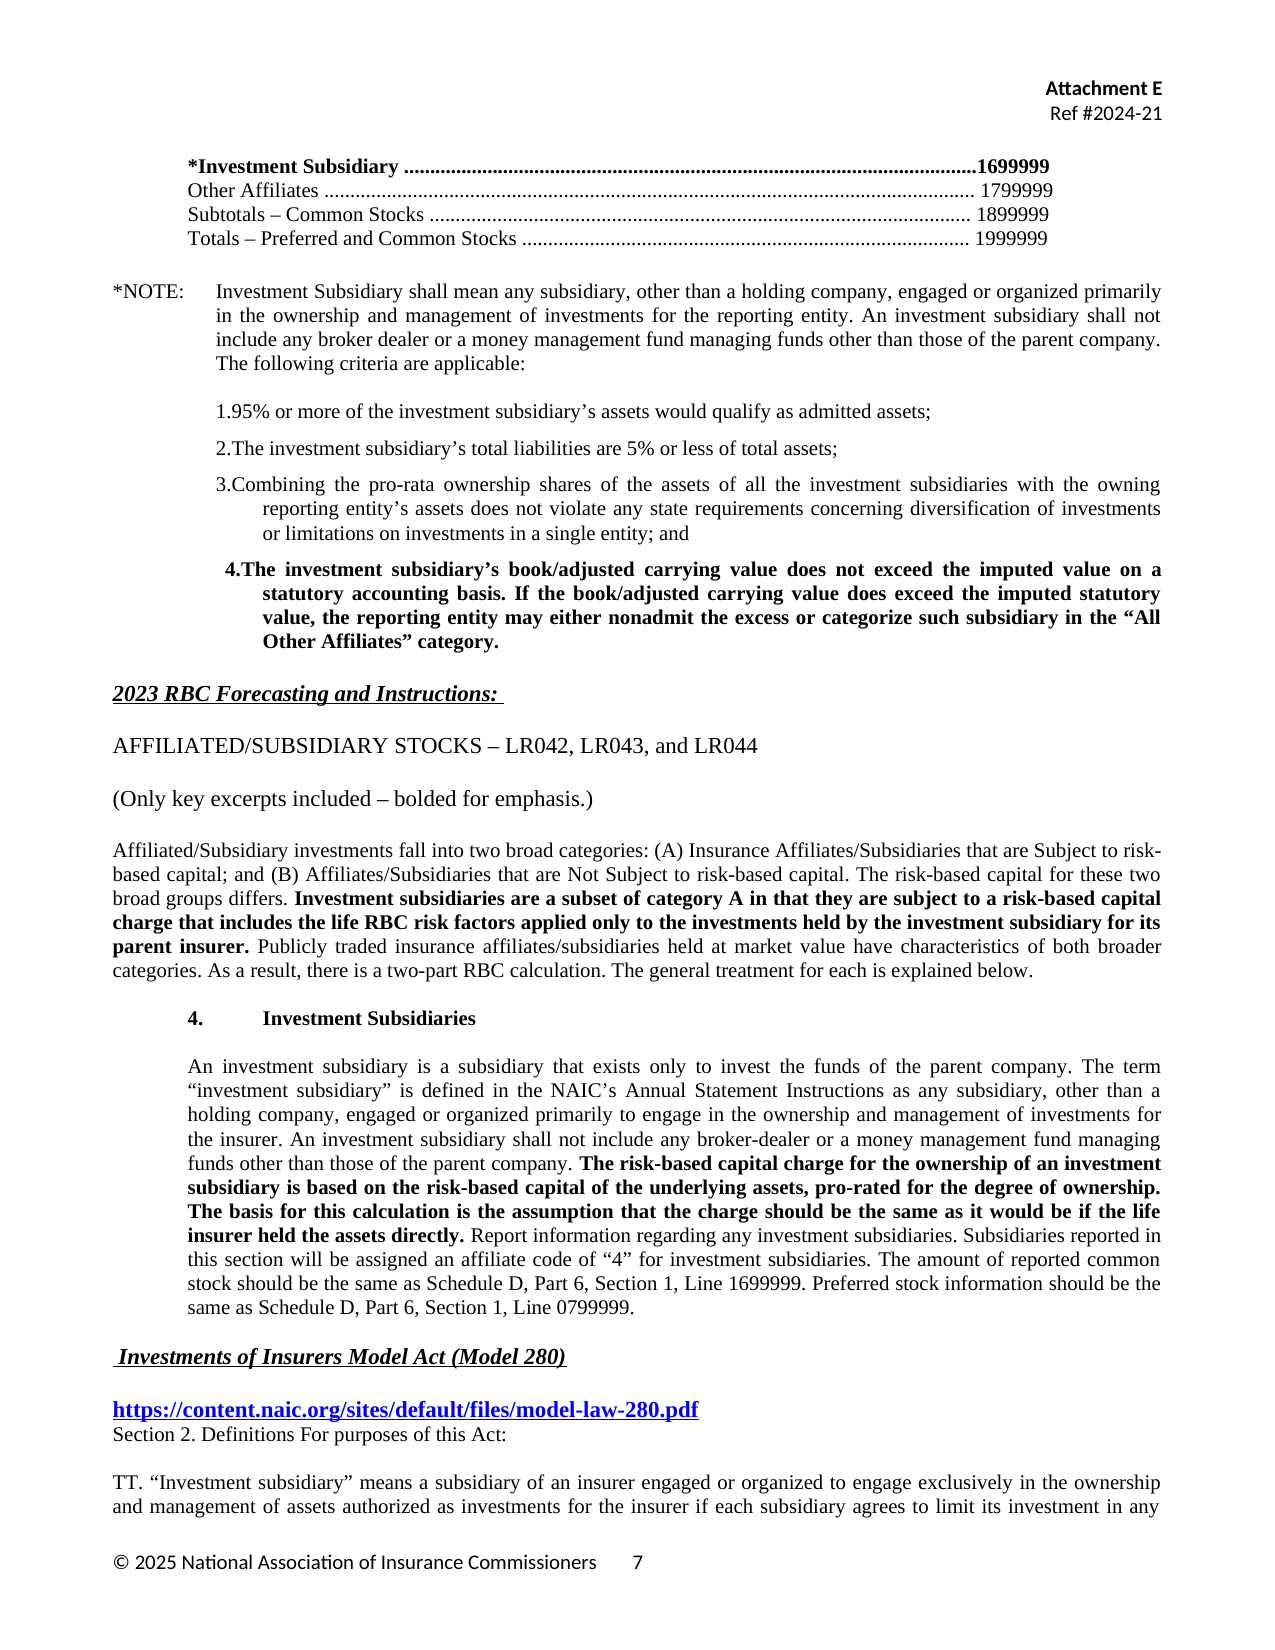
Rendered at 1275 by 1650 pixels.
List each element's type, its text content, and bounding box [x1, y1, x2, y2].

text Totals – Preferred and Common Stocks ...................................................................................... 1999999 [187, 226, 1162, 250]
list 95% or more of the investment subsidiary’s assets would qualify as admitted assets; [216, 399, 1162, 423]
text *NOTE: Investment Subsidiary shall mean any subsidiary, other than a holding company, engaged or organized primarily in the ownership and management of investments for the reporting entity. An investment subsidiary shall not include any broker dealer or a money management fund managing funds other than those of the parent company. The following criteria are applicable: [112, 279, 1162, 375]
text 2023 RBC Forecasting and Instructions: [112, 679, 1162, 706]
text https://content.naic.org/sites/default/files/model-law-280.pdf [112, 1396, 1162, 1422]
text *Investment Subsidiary ..............................................................................................................1699999 [187, 154, 1162, 178]
list The investment subsidiary’s total liabilities are 5% or less of total assets; [216, 436, 1162, 460]
text Affiliated/Subsidiary investments fall into two broad categories: (A) Insurance Affiliates/Subsidiaries that are Subject to risk-based capital; and (B) Affiliates/Subsidiaries that are Not Subject to risk-based capital. The risk-based capital for these two broad groups differs. Investment subsidiaries are a subset of category A in that they are subject to a risk-based capital charge that includes the life RBC risk factors applied only to the investments held by the investment subsidiary for its parent insurer. Publicly traded insurance affiliates/subsidiaries held at market value have characteristics of both broader categories. As a result, there is a two-part RBC calculation. The general treatment for each is explained below. [112, 838, 1162, 982]
text Other Affiliates ............................................................................................................................. 1799999 [187, 178, 1162, 202]
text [112, 1470, 1162, 1518]
text Subtotals – Common Stocks ........................................................................................................ 1899999 [187, 202, 1162, 226]
text 4. Investment Subsidiaries [187, 1006, 1162, 1030]
list Combining the pro-rata ownership shares of the assets of all the investment subsidiaries with the owning reporting entity’s assets does not violate any state requirements concerning diversification of investments or limitations on investments in a single entity; and [216, 472, 1162, 544]
text AFFILIATED/SUBSIDIARY STOCKS – LR042, LR043, and LR044 [112, 732, 1162, 759]
text Section 2. Definitions For purposes of this Act: [112, 1422, 1162, 1446]
text An investment subsidiary is a subsidiary that exists only to invest the funds of the parent company. The term “investment subsidiary” is defined in the NAIC’s Annual Statement Instructions as any subsidiary, other than a holding company, engaged or organized primarily to engage in the ownership and management of investments for the insurer. An investment subsidiary shall not include any broker-dealer or a money management fund managing funds other than those of the parent company. The risk-based capital charge for the ownership of an investment subsidiary is based on the risk-based capital of the underlying assets, pro-rated for the degree of ownership. The basis for this calculation is the assumption that the charge should be the same as it would be if the life insurer held the assets directly. Report information regarding any investment subsidiaries. Subsidiaries reported in this section will be assigned an affiliate code of “4” for investment subsidiaries. The amount of reported common stock should be the same as Schedule D, Part 6, Section 1, Line 1699999. Preferred stock information should be the same as Schedule D, Part 6, Section 1, Line 0799999. [187, 1054, 1162, 1319]
text Investments of Insurers Model Act (Model 280) [112, 1343, 1162, 1369]
list The investment subsidiary’s book/adjusted carrying value does not exceed the imputed value on a statutory accounting basis. If the book/adjusted carrying value does exceed the imputed statutory value, the reporting entity may either nonadmit the excess or categorize such subsidiary in the “All Other Affiliates” category. [225, 557, 1162, 653]
text (Only key excerpts included – bolded for emphasis.) [112, 785, 1162, 811]
